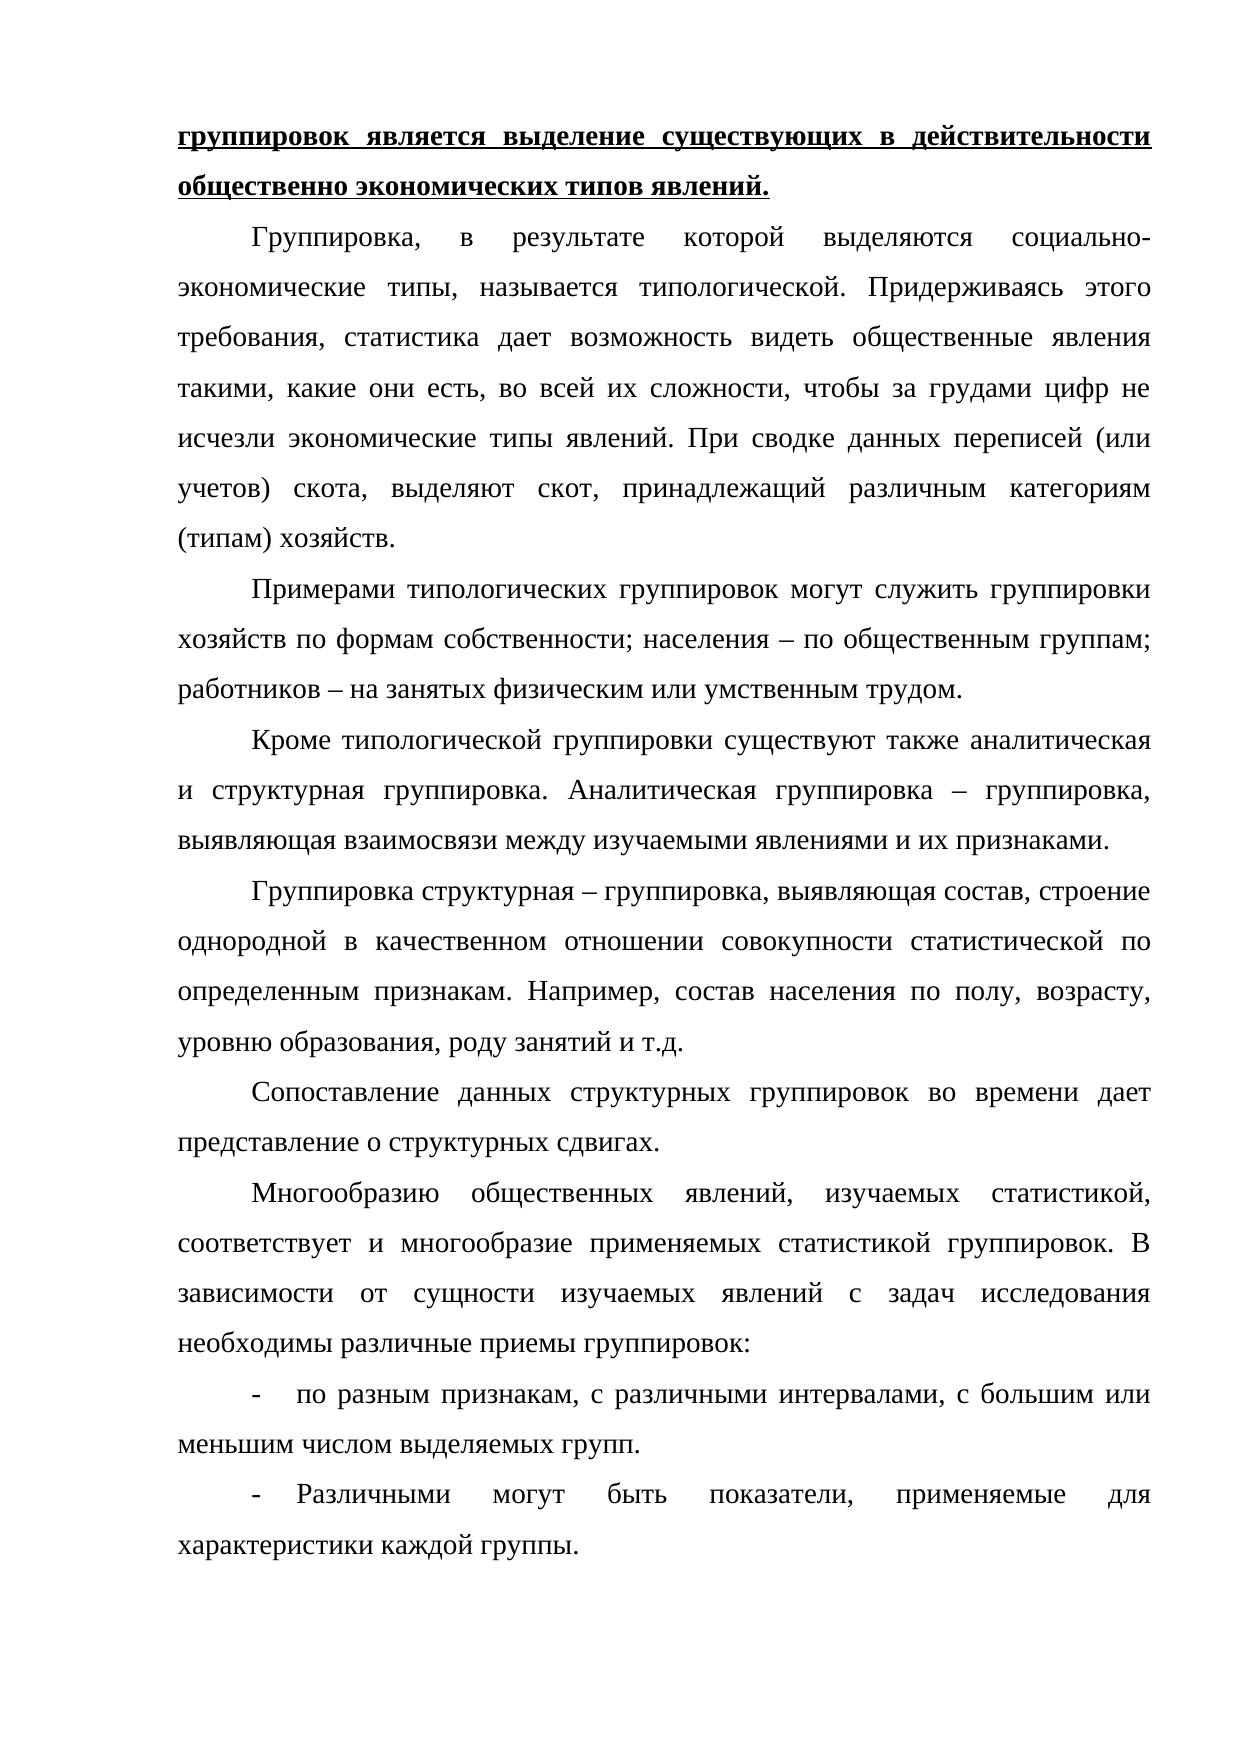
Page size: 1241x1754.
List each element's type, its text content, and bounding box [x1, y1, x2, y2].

text Кроме типологической группировки существуют также аналитическая и структурная группировка. Аналитическая группировка – группировка, выявляющая взаимосвязи между изучаемыми явлениями и их признаками. [177, 722, 1152, 856]
list Различными могут быть показатели, применяемые для характеристики каждой группы. [177, 1477, 1152, 1560]
text Группировка структурная – группировка, выявляющая состав, строение однородной в качественном отношении совокупности статистической по определенным признакам. Например, состав населения по полу, возрасту, уровню образования, роду занятий и т.д. [177, 873, 1152, 1057]
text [177, 118, 1152, 147]
text Группировка, в результате которой выделяются социально-экономические типы, называется типологической. Придерживаясь этого требования, статистика дает возможность видеть общественные явления такими, какие они есть, во всей их сложности, чтобы за грудами цифр не исчезли экономические типы явлений. При сводке данных переписей (или учетов) скота, выделяют скот, принадлежащий различным категориям (типам) хозяйств. [177, 219, 1152, 554]
text Многообразию общественных явлений, изучаемых статистикой, соответствует и многообразие применяемых статистикой группировок. В зависимости от сущности изучаемых явлений с задач исследования необходимы различные приемы группировок: [177, 1175, 1152, 1359]
text Сопоставление данных структурных группировок во времени дает представление о структурных сдвигах. [177, 1074, 1152, 1158]
list по разным признакам, с различными интервалами, с большим или меньшим числом выделяемых групп. [177, 1376, 1152, 1460]
text Примерами типологических группировок могут служить группировки хозяйств по формам собственности; населения – по общественным группам; работников – на занятых физическим или умственным трудом. [177, 571, 1152, 705]
